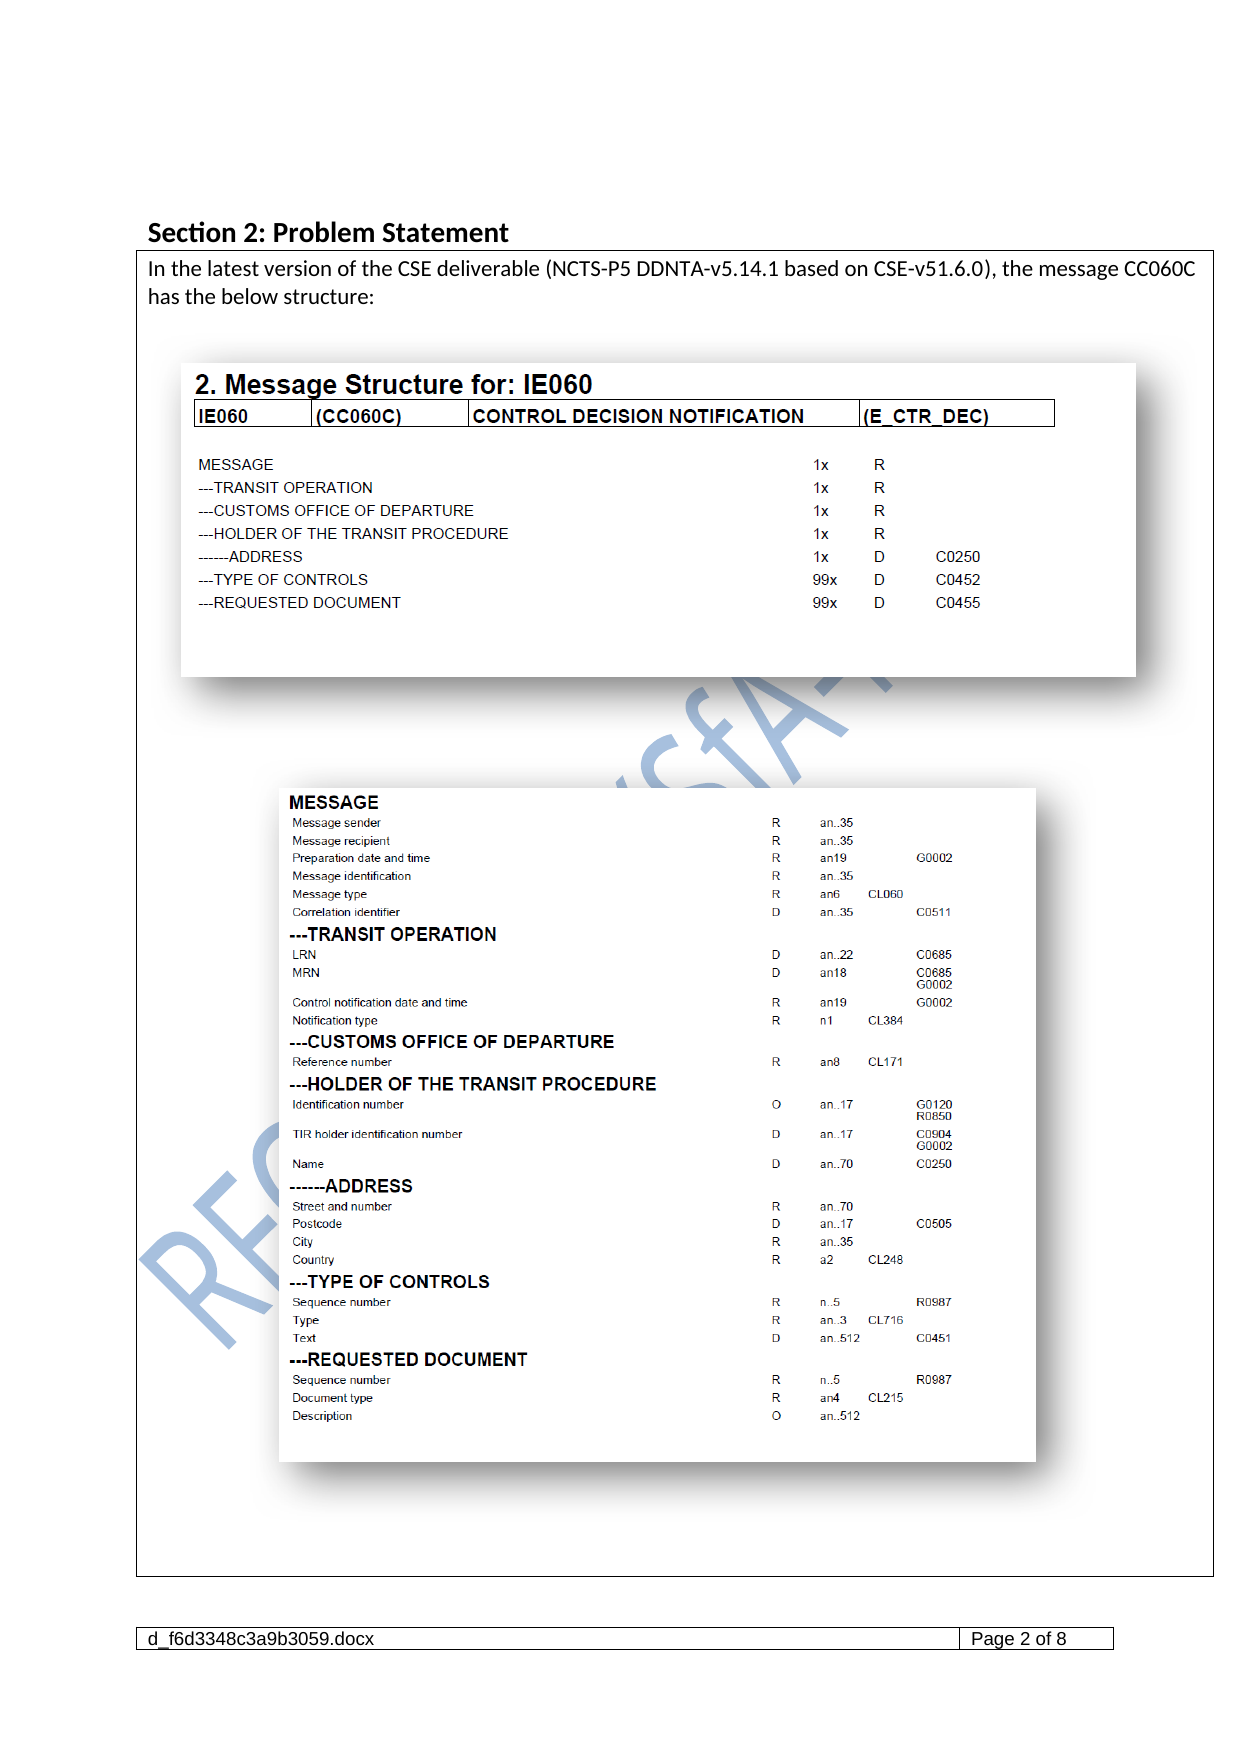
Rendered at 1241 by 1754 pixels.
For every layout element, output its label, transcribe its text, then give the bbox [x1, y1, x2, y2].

picture [279, 788, 1036, 1462]
text Section 2: Problem Statement [148, 214, 1102, 250]
picture [181, 363, 1136, 677]
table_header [137, 251, 1213, 1576]
